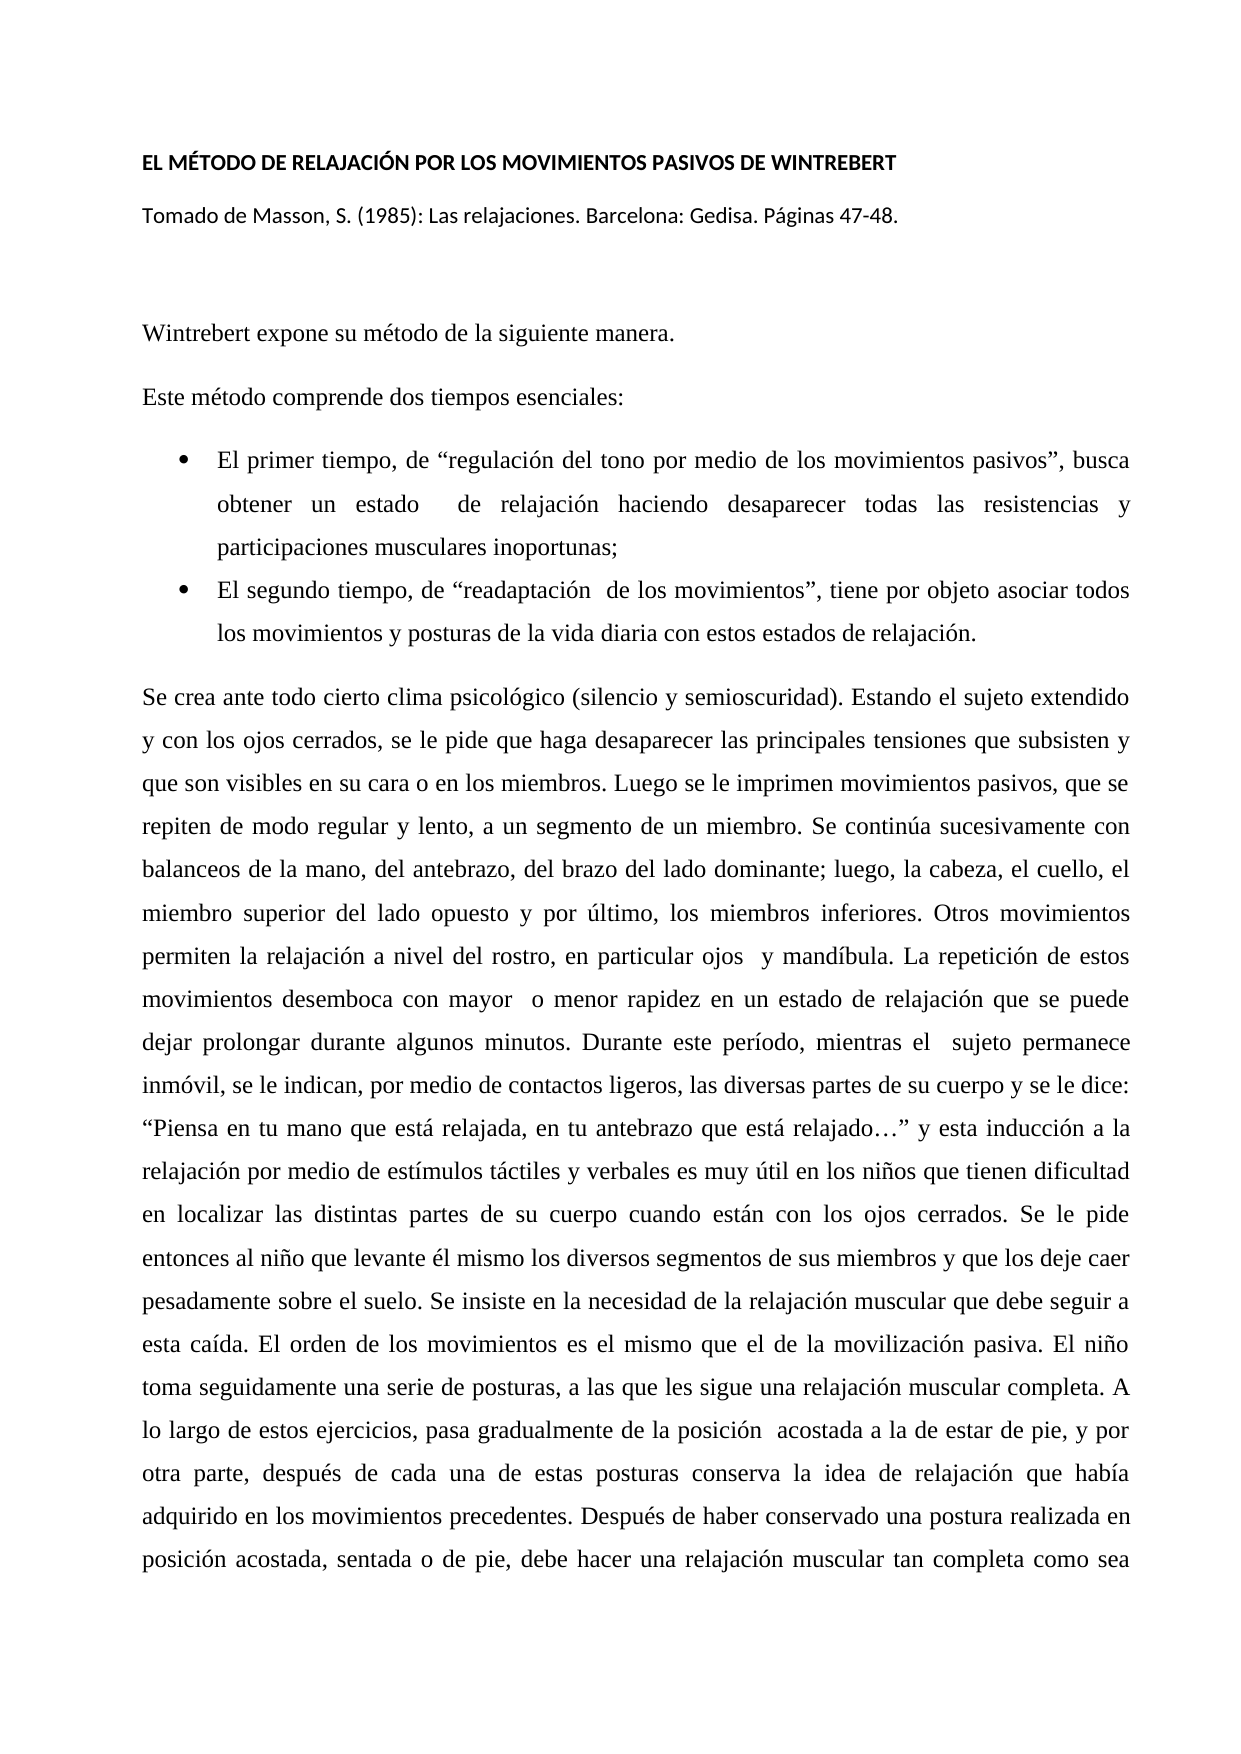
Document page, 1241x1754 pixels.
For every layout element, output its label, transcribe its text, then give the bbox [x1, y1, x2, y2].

text Este método comprende dos tiempos esenciales: [142, 382, 1131, 410]
list El primer tiempo, de “regulación del tono por medio de los movimientos pasivos”, busca obtener un estado de relajación haciendo desaparecer todas las resistencias y participaciones musculares inoportunas; [179, 446, 1131, 561]
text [142, 682, 1131, 1573]
text EL MÉTODO DE RELAJACIÓN POR LOS MOVIMIENTOS PASIVOS DE WINTREBERT [142, 148, 1140, 176]
list El segundo tiempo, de “readaptación de los movimientos”, tiene por objeto asociar todos los movimientos y posturas de la vida diaria con estos estados de relajación. [179, 575, 1131, 647]
text Tomado de Masson, S. (1985): Las relajaciones. Barcelona: Gedisa. Páginas 47-48. [142, 201, 1140, 229]
text Wintrebert expone su método de la siguiente manera. [142, 318, 1131, 346]
